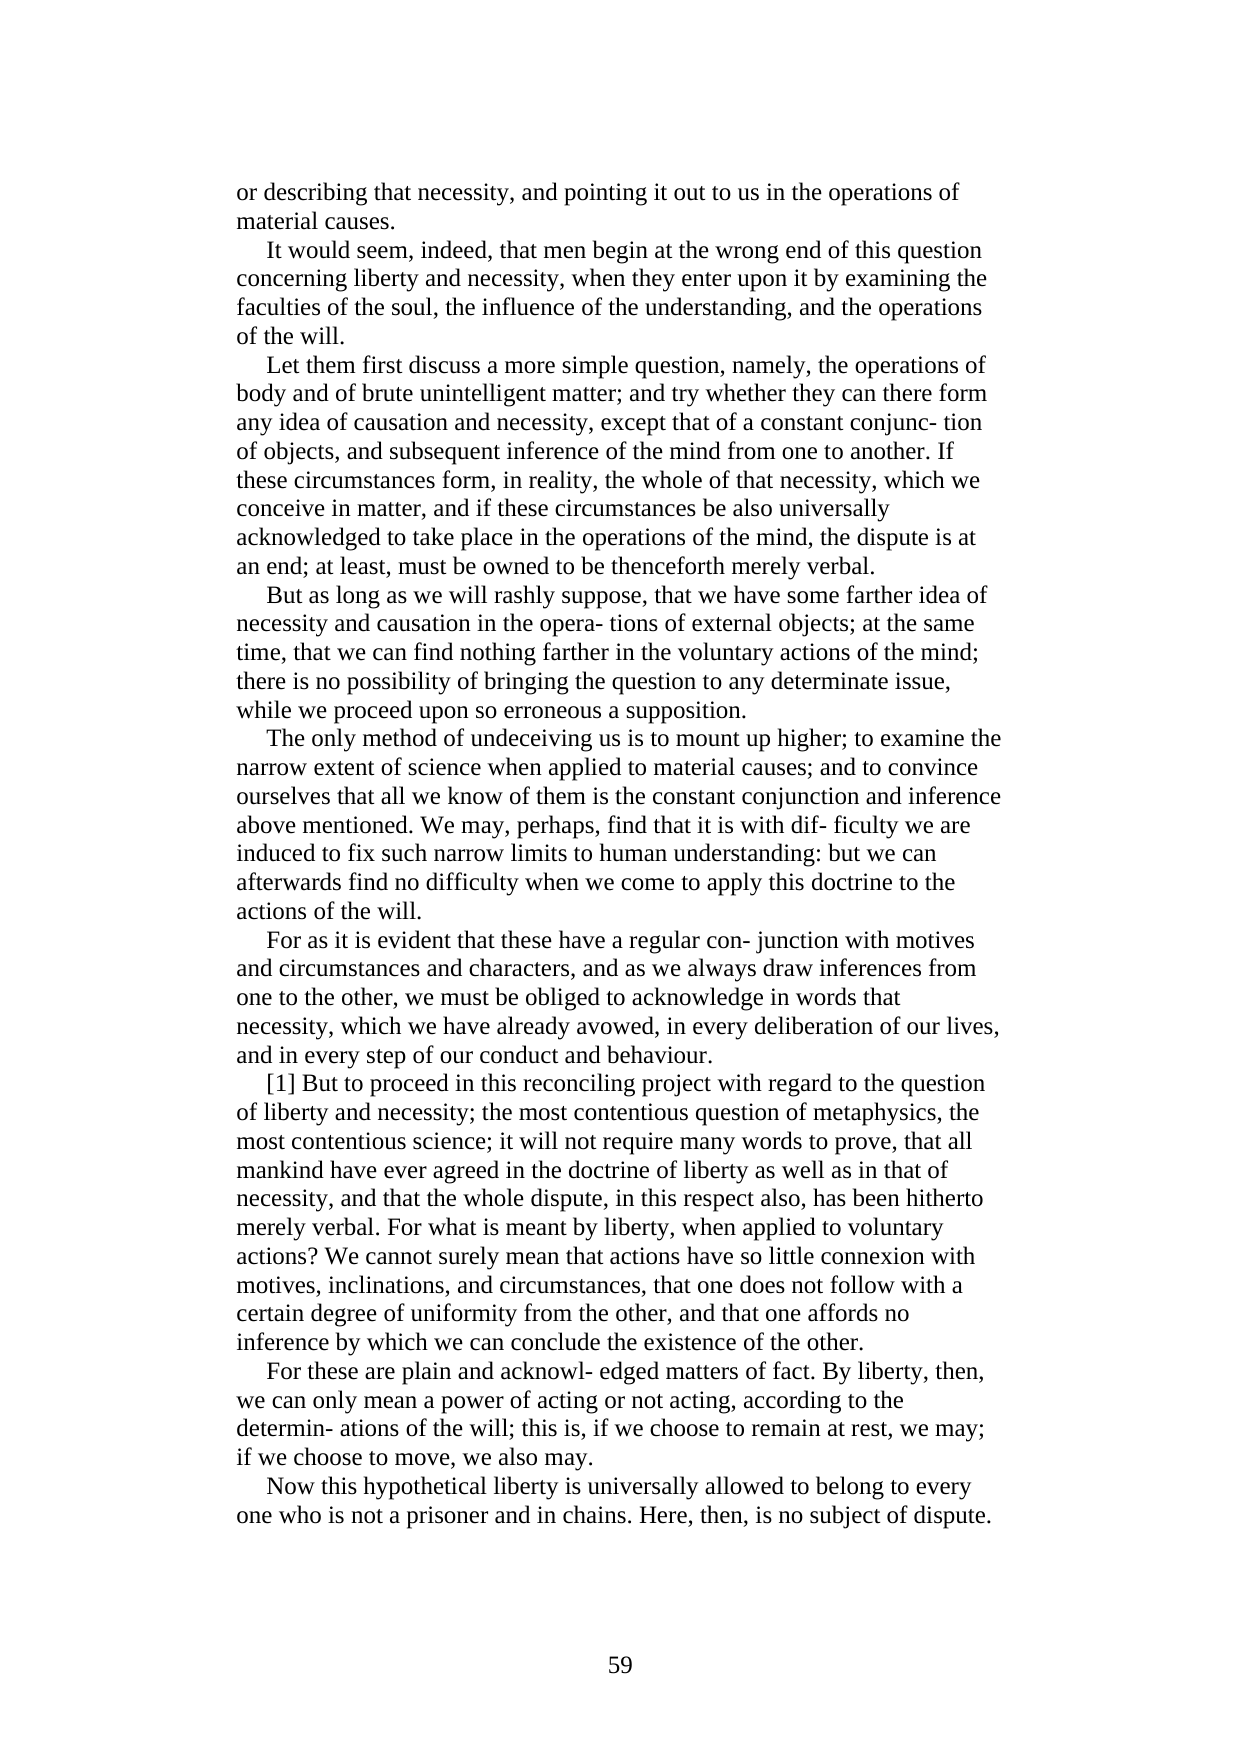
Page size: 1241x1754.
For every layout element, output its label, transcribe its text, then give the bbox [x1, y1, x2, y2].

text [236, 177, 1004, 235]
text Let them first discuss a more simple question, namely, the operations of body and of brute unintelligent matter; and try whether they can there form any idea of causation and necessity, except that of a constant conjunc- tion of objects, and subsequent inference of the mind from one to another. If these circumstances form, in reality, the whole of that necessity, which we conceive in matter, and if these circumstances be also universally acknowledged to take place in the operations of the mind, the dispute is at an end; at least, must be owned to be thenceforth merely verbal. [236, 350, 1004, 580]
text The only method of undeceiving us is to mount up higher; to examine the narrow extent of science when applied to material causes; and to convince ourselves that all we know of them is the constant conjunction and inference above mentioned. We may, perhaps, find that it is with dif- ficulty we are induced to fix such narrow limits to human understanding: but we can afterwards find no difficulty when we come to apply this doctrine to the actions of the will. [236, 723, 1004, 925]
text But as long as we will rashly suppose, that we have some farther idea of necessity and causation in the opera- tions of external objects; at the same time, that we can find nothing farther in the voluntary actions of the mind; there is no possibility of bringing the question to any determinate issue, while we proceed upon so erroneous a supposition. [236, 580, 1004, 723]
text [1] But to proceed in this reconciling project with regard to the question of liberty and necessity; the most contentious question of metaphysics, the most contentious science; it will not require many words to prove, that all mankind have ever agreed in the doctrine of liberty as well as in that of necessity, and that the whole dispute, in this respect also, has been hitherto merely verbal. For what is meant by liberty, when applied to voluntary actions? We cannot surely mean that actions have so little connexion with motives, inclinations, and circumstances, that one does not follow with a certain degree of uniformity from the other, and that one affords no inference by which we can conclude the existence of the other. [236, 1068, 1004, 1356]
text It would seem, indeed, that men begin at the wrong end of this question concerning liberty and necessity, when they enter upon it by examining the faculties of the soul, the influence of the understanding, and the operations of the will. [236, 235, 1004, 350]
text For as it is evident that these have a regular con- junction with motives and circumstances and characters, and as we always draw inferences from one to the other, we must be obliged to acknowledge in words that necessity, which we have already avowed, in every deliberation of our lives, and in every step of our conduct and behaviour. [236, 925, 1004, 1068]
text Now this hypothetical liberty is universally allowed to belong to every one who is not a prisoner and in chains. Here, then, is no subject of dispute. [236, 1471, 1004, 1528]
text For these are plain and acknowl- edged matters of fact. By liberty, then, we can only mean a power of acting or not acting, according to the determin- ations of the will; this is, if we choose to remain at rest, we may; if we choose to move, we also may. [236, 1356, 1004, 1471]
